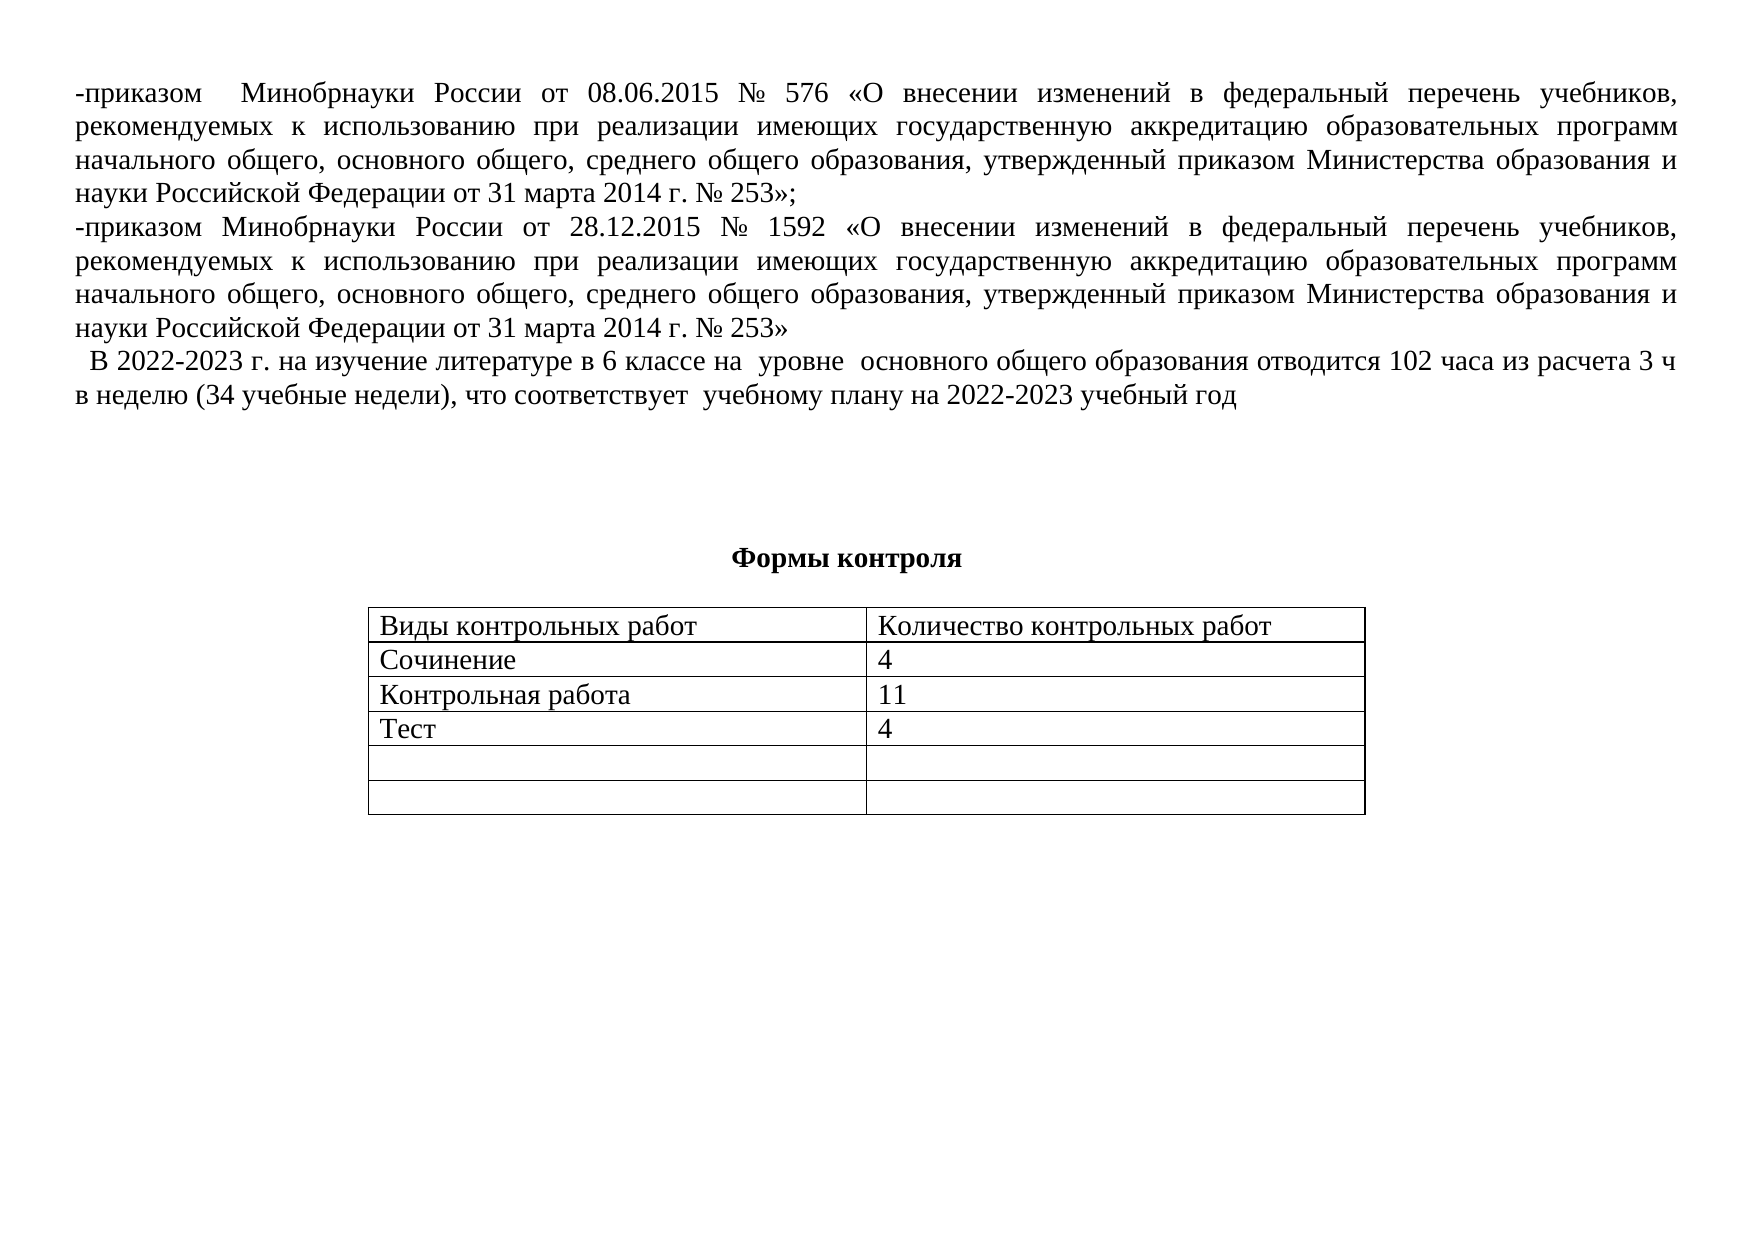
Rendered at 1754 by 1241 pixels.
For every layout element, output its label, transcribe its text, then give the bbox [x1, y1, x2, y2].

table_cell Сочинение [369, 643, 866, 676]
table_cell 4 [867, 712, 1364, 745]
table_cell [369, 781, 866, 814]
table_cell [867, 746, 1364, 780]
table_cell 4 [867, 643, 1364, 676]
table_header Виды контрольных работ [369, 608, 866, 641]
text В 2022-2023 г. на изучение литературе в 6 классе на уровне основного общего образования отводится 102 часа из расчета 3 ч в неделю (34 учебные недели), что соответствует учебному плану на 2022-2023 учебный год [75, 343, 1679, 410]
table_cell Контрольная работа [369, 677, 866, 711]
text -приказом Минобрнауки России от 28.12.2015 № 1592 «О внесении изменений в федеральный перечень учебников, рекомендуемых к использованию при реализации имеющих государственную аккредитацию образовательных программ начального общего, основного общего, среднего общего образования, утвержденный приказом Министерства образования и науки Российской Федерации от 31 марта 2014 г. № 253» [75, 209, 1679, 343]
text Формы контроля [75, 540, 1679, 573]
table_cell 11 [867, 677, 1364, 711]
table_header Количество контрольных работ [867, 608, 1364, 641]
table_cell [867, 781, 1364, 814]
table_cell Тест [369, 712, 866, 745]
table_cell [369, 746, 866, 780]
text -приказом Минобрнауки России от 08.06.2015 № 576 «О внесении изменений в федеральный перечень учебников, рекомендуемых к использованию при реализации имеющих государственную аккредитацию образовательных программ начального общего, основного общего, среднего общего образования, утвержденный приказом Министерства образования и науки Российской Федерации от 31 марта 2014 г. № 253»; [75, 75, 1679, 209]
